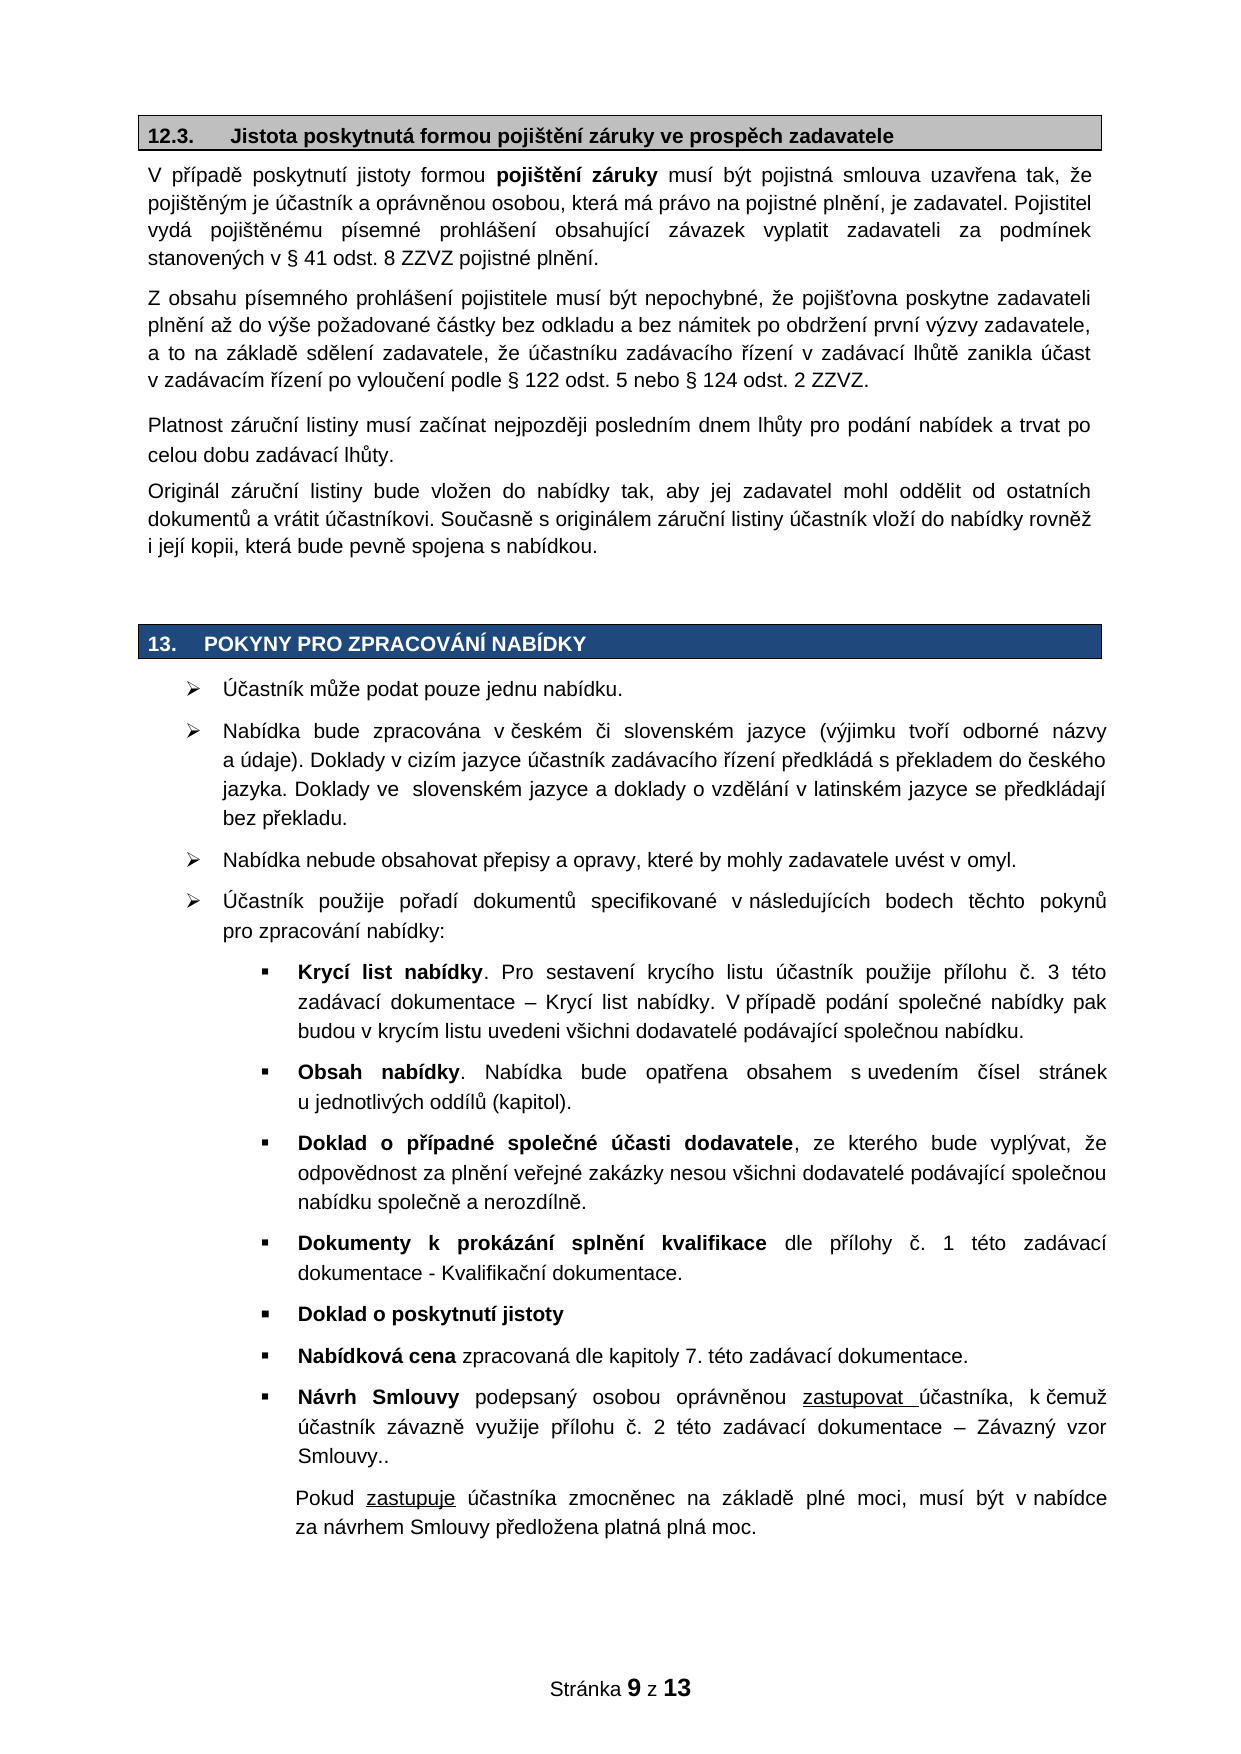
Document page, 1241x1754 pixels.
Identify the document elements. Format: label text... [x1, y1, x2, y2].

list Účastník může podat pouze jednu nabídku. [185, 672, 1107, 701]
text Platnost záruční listiny musí začínat nejpozději posledním dnem lhůty pro podání nabídek a trvat po celou dobu zadávací lhůty. [148, 408, 1092, 466]
list Krycí list nabídky. Pro sestavení krycího listu účastník použije přílohu č. 3 této zadávací dokumentace – Krycí list nabídky. V případě podání společné nabídky pak budou v krycím listu uvedeni všichni dodavatelé podávající společnou nabídku. [260, 955, 1107, 1043]
list Doklad o případné společné účasti dodavatele, ze kterého bude vyplývat, že odpovědnost za plnění veřejné zakázky nesou všichni dodavatelé podávající společnou nabídku společně a nerozdílně. [260, 1126, 1107, 1213]
list Nabídková cena zpracovaná dle kapitoly 7. této zadávací dokumentace. [260, 1338, 1107, 1368]
subtitle Jistota poskytnutá formou pojištění záruky ve prospěch zadavatele [139, 116, 1101, 149]
list Doklad o poskytnutí jistoty [260, 1297, 1107, 1326]
list Nabídka bude zpracována v českém či slovenském jazyce (výjimku tvoří odborné názvy a údaje). Doklady v cizím jazyce účastník zadávacího řízení předkládá s překladem do českého jazyka. Doklady ve slovenském jazyce a doklady o vzdělání v latinském jazyce se předkládají bez překladu. [185, 713, 1107, 830]
text Z obsahu písemného prohlášení pojistitele musí být nepochybné, že pojišťovna poskytne zadavateli plnění až do výše požadované částky bez odkladu a bez námitek po obdržení první výzvy zadavatele, a to na základě sdělení zadavatele, že účastníku zadávacího řízení v zadávací lhůtě zanikla účast v zadávacím řízení po vyloučení podle § 122 odst. 5 nebo § 124 odst. 2 ZZVZ. [148, 286, 1092, 392]
list Nabídka nebude obsahovat přepisy a opravy, které by mohly zadavatele uvést v omyl. [185, 843, 1107, 872]
list Dokumenty k prokázání splnění kvalifikace dle přílohy č. 1 této zadávací dokumentace - Kvalifikační dokumentace. [260, 1226, 1107, 1284]
list Obsah nabídky. Nabídka bude opatřena obsahem s uvedením čísel stránek u jednotlivých oddílů (kapitol). [260, 1055, 1107, 1113]
text Originál záruční listiny bude vložen do nabídky tak, aby jej zadavatel mohl oddělit od ostatních dokumentů a vrátit účastníkovi. Současně s originálem záruční listiny účastník vloží do nabídky rovněž i její kopii, která bude pevně spojena s nabídkou. [148, 479, 1092, 558]
list Návrh Smlouvy podepsaný osobou oprávněnou zastupovat účastníka, k čemuž účastník závazně využije přílohu č. 2 této zadávací dokumentace – Závazný vzor Smlouvy.. [260, 1380, 1107, 1468]
list Účastník použije pořadí dokumentů specifikované v následujících bodech těchto pokynů pro zpracování nabídky: [185, 884, 1107, 943]
text V případě poskytnutí jistoty formou pojištění záruky musí být pojistná smlouva uzavřena tak, že pojištěným je účastník a oprávněnou osobou, která má právo na pojistné plnění, je zadavatel. Pojistitel vydá pojištěnému písemné prohlášení obsahující závazek vyplatit zadavateli za podmínek stanovených v § 41 odst. 8 ZZVZ pojistné plnění. [148, 163, 1092, 269]
text Pokud zastupuje účastníka zmocněnec na základě plné moci, musí být v nabídce za návrhem Smlouvy předložena platná plná moc. [295, 1480, 1107, 1538]
subtitle Pokyny pro zpracování nabídky [139, 625, 1101, 658]
